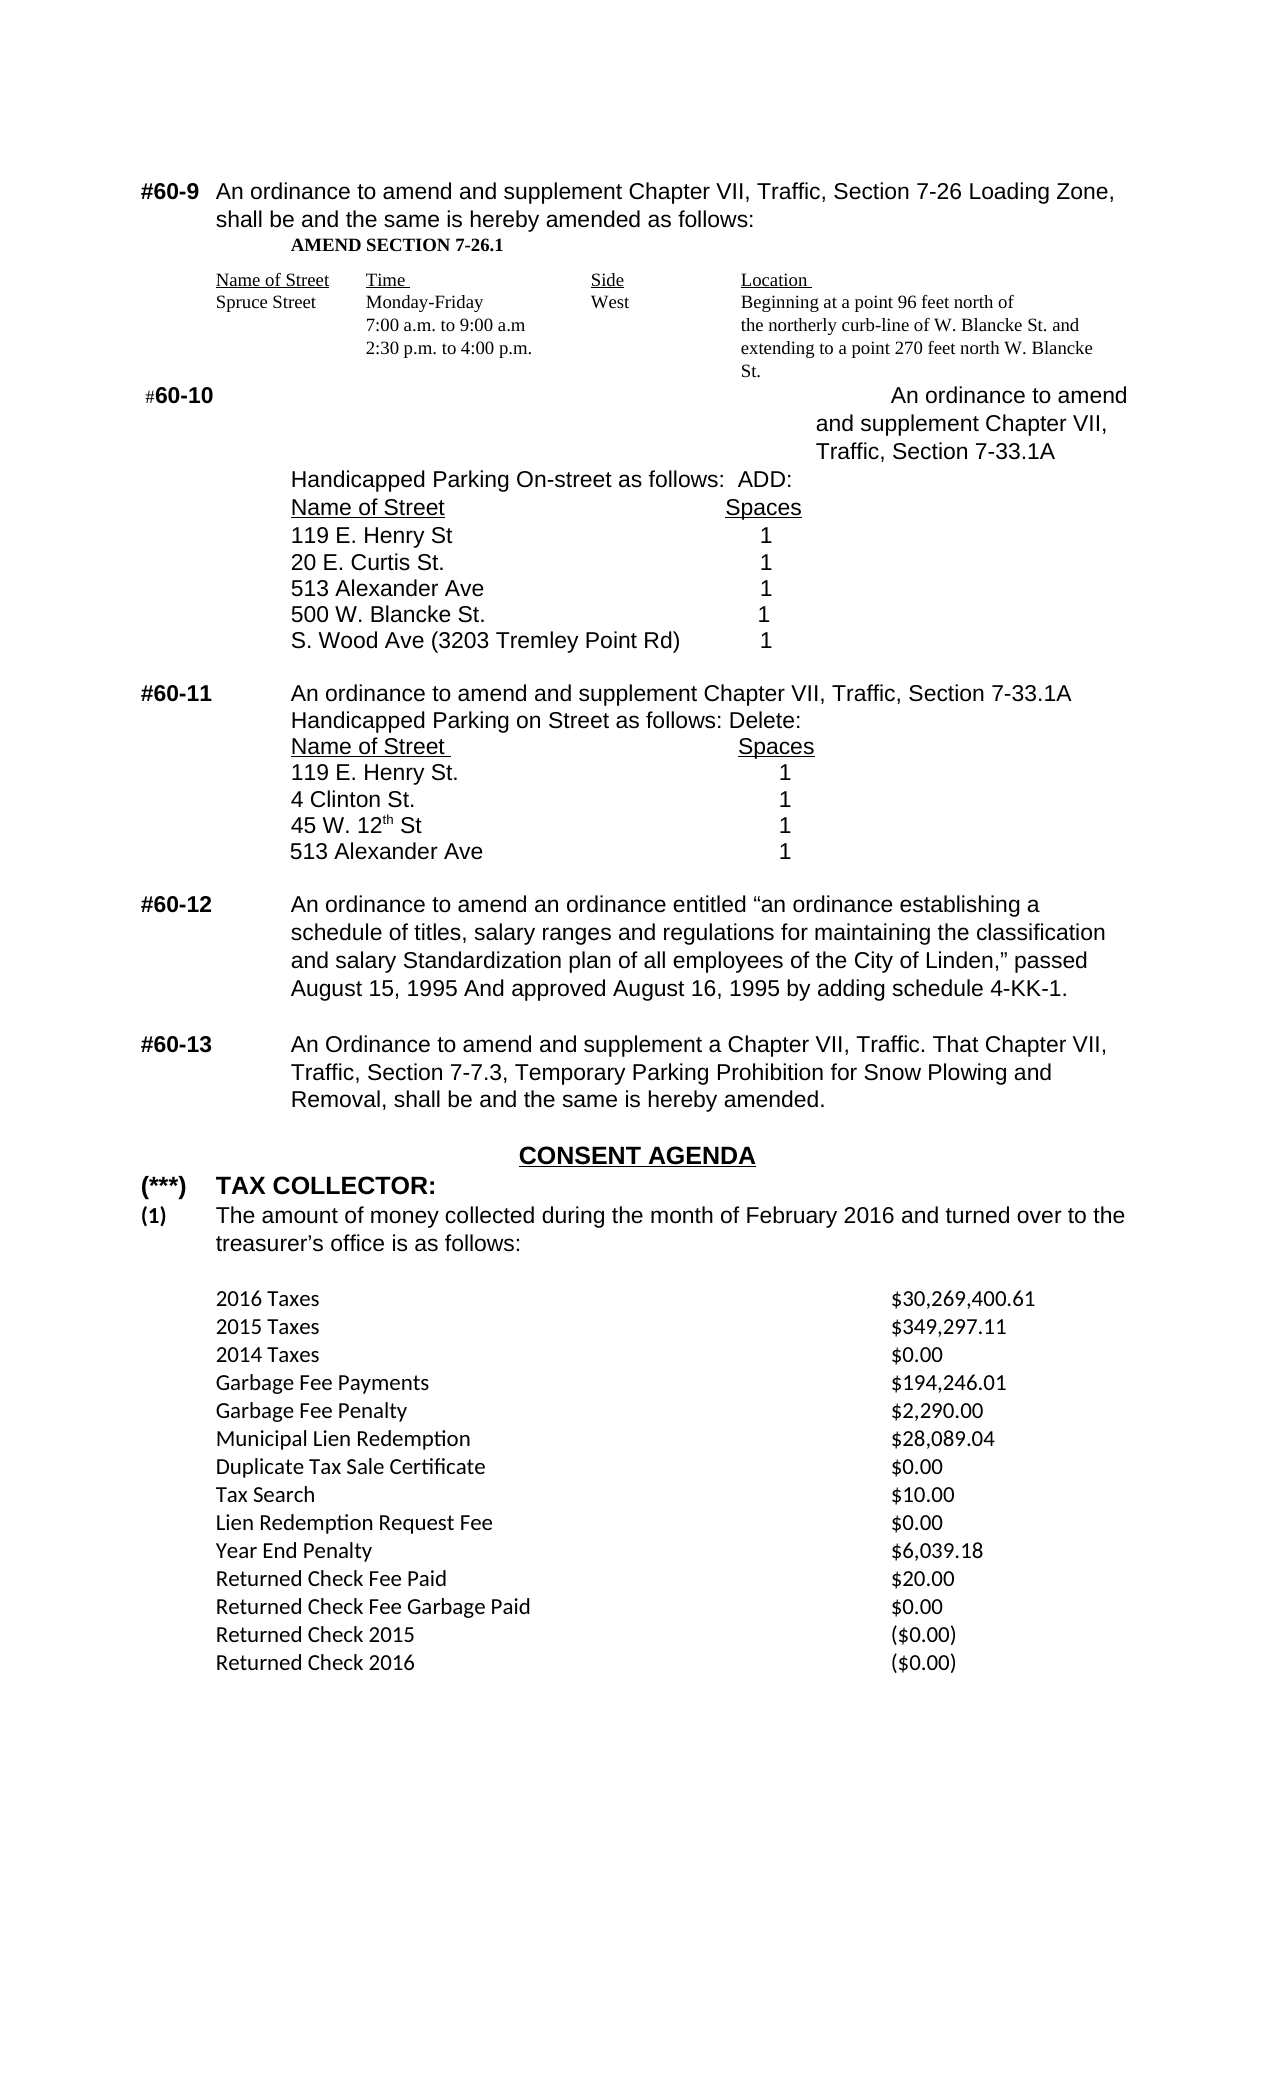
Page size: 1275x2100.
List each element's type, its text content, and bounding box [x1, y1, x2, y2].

text #60-12 An ordinance to amend an ordinance entitled “an ordinance establishing a [141, 891, 1134, 917]
text 7:00 a.m. to 9:00 a.m the northerly curb-line of W. Blancke St. and [141, 314, 1134, 336]
list The amount of money collected during the month of February 2016 and turned over to the treasurer’s office is as follows: [141, 1202, 1134, 1256]
text Handicapped Parking On-street as follows: ADD: [131, 466, 1134, 493]
list 119 E. Henry St 1 [169, 522, 1134, 548]
list Returned Check Fee Garbage Paid $0.00 [216, 1592, 1134, 1620]
list 513 Alexander Ave 1 [169, 838, 1134, 865]
list Handicapped Parking on Street as follows: Delete: [281, 707, 1134, 733]
text (***) TAX COLLECTOR: [141, 1171, 1134, 1200]
list 119 E. Henry St. 1 [169, 759, 1134, 786]
list Duplicate Tax Sale Certificate $0.00 [216, 1452, 1134, 1480]
text CONSENT AGENDA [141, 1141, 1134, 1169]
list Returned Check 2015 ($0.00) [216, 1620, 1134, 1648]
list 20 E. Curtis St. 1 [169, 548, 1134, 575]
list 45 W. 12th St 1 [169, 812, 1134, 838]
list Tax Search $10.00 [216, 1480, 1134, 1508]
list 513 Alexander Ave 1 [169, 575, 1134, 601]
list 500 W. Blancke St. 1 [169, 601, 1134, 627]
list Year End Penalty $6,039.18 [216, 1536, 1134, 1564]
text St. [141, 360, 1134, 381]
text Name of Street Time Side Location [141, 268, 1134, 290]
list Lien Redemption Request Fee $0.00 [216, 1508, 1134, 1536]
text Traffic, Section 7-7.3, Temporary Parking Prohibition for Snow Plowing and Removal, shall be and the same is hereby amended. [291, 1058, 1134, 1113]
list Municipal Lien Redemption $28,089.04 [216, 1424, 1134, 1452]
text 2:30 p.m. to 4:00 p.m. extending to a point 270 feet north W. Blancke [141, 337, 1134, 358]
list Name of Street Spaces [141, 733, 1134, 759]
text Name of Street Spaces [141, 494, 1134, 521]
list #60-11 An ordinance to amend and supplement Chapter VII, Traffic, Section 7-33.1A [141, 680, 1134, 707]
list 4 Clinton St. 1 [169, 786, 1134, 812]
list 2014 Taxes $0.00 [216, 1340, 1134, 1368]
list Garbage Fee Payments $194,246.01 [216, 1368, 1134, 1396]
text #60-10 An ordinance to amend and supplement Chapter VII, Traffic, Section 7-33.1A [141, 382, 1134, 465]
list S. Wood Ave (3203 Tremley Point Rd) 1 [169, 627, 1134, 654]
list 2016 Taxes $30,269,400.61 [216, 1284, 1134, 1312]
text AMEND SECTION 7-26.1 [141, 234, 1134, 255]
list Garbage Fee Penalty $2,290.00 [216, 1396, 1134, 1424]
list Returned Check Fee Paid $20.00 [216, 1564, 1134, 1592]
text #60-9 An ordinance to amend and supplement Chapter VII, Traffic, Section 7-26 Loading Zone, shall be and the same is hereby amended as follows: [141, 178, 1134, 232]
text schedule of titles, salary ranges and regulations for maintaining the classification and salary Standardization plan of all employees of the City of Linden,” passed August 15, 1995 And approved August 16, 1995 by adding schedule 4-KK-1. [291, 919, 1134, 1001]
list 2015 Taxes $349,297.11 [216, 1312, 1134, 1340]
text Spruce Street Monday-Friday West Beginning at a point 96 feet north of [216, 291, 1134, 313]
list Returned Check 2016 ($0.00) [216, 1648, 1134, 1676]
text #60-13 An Ordinance to amend and supplement a Chapter VII, Traffic. That Chapter VII, [141, 1031, 1134, 1057]
